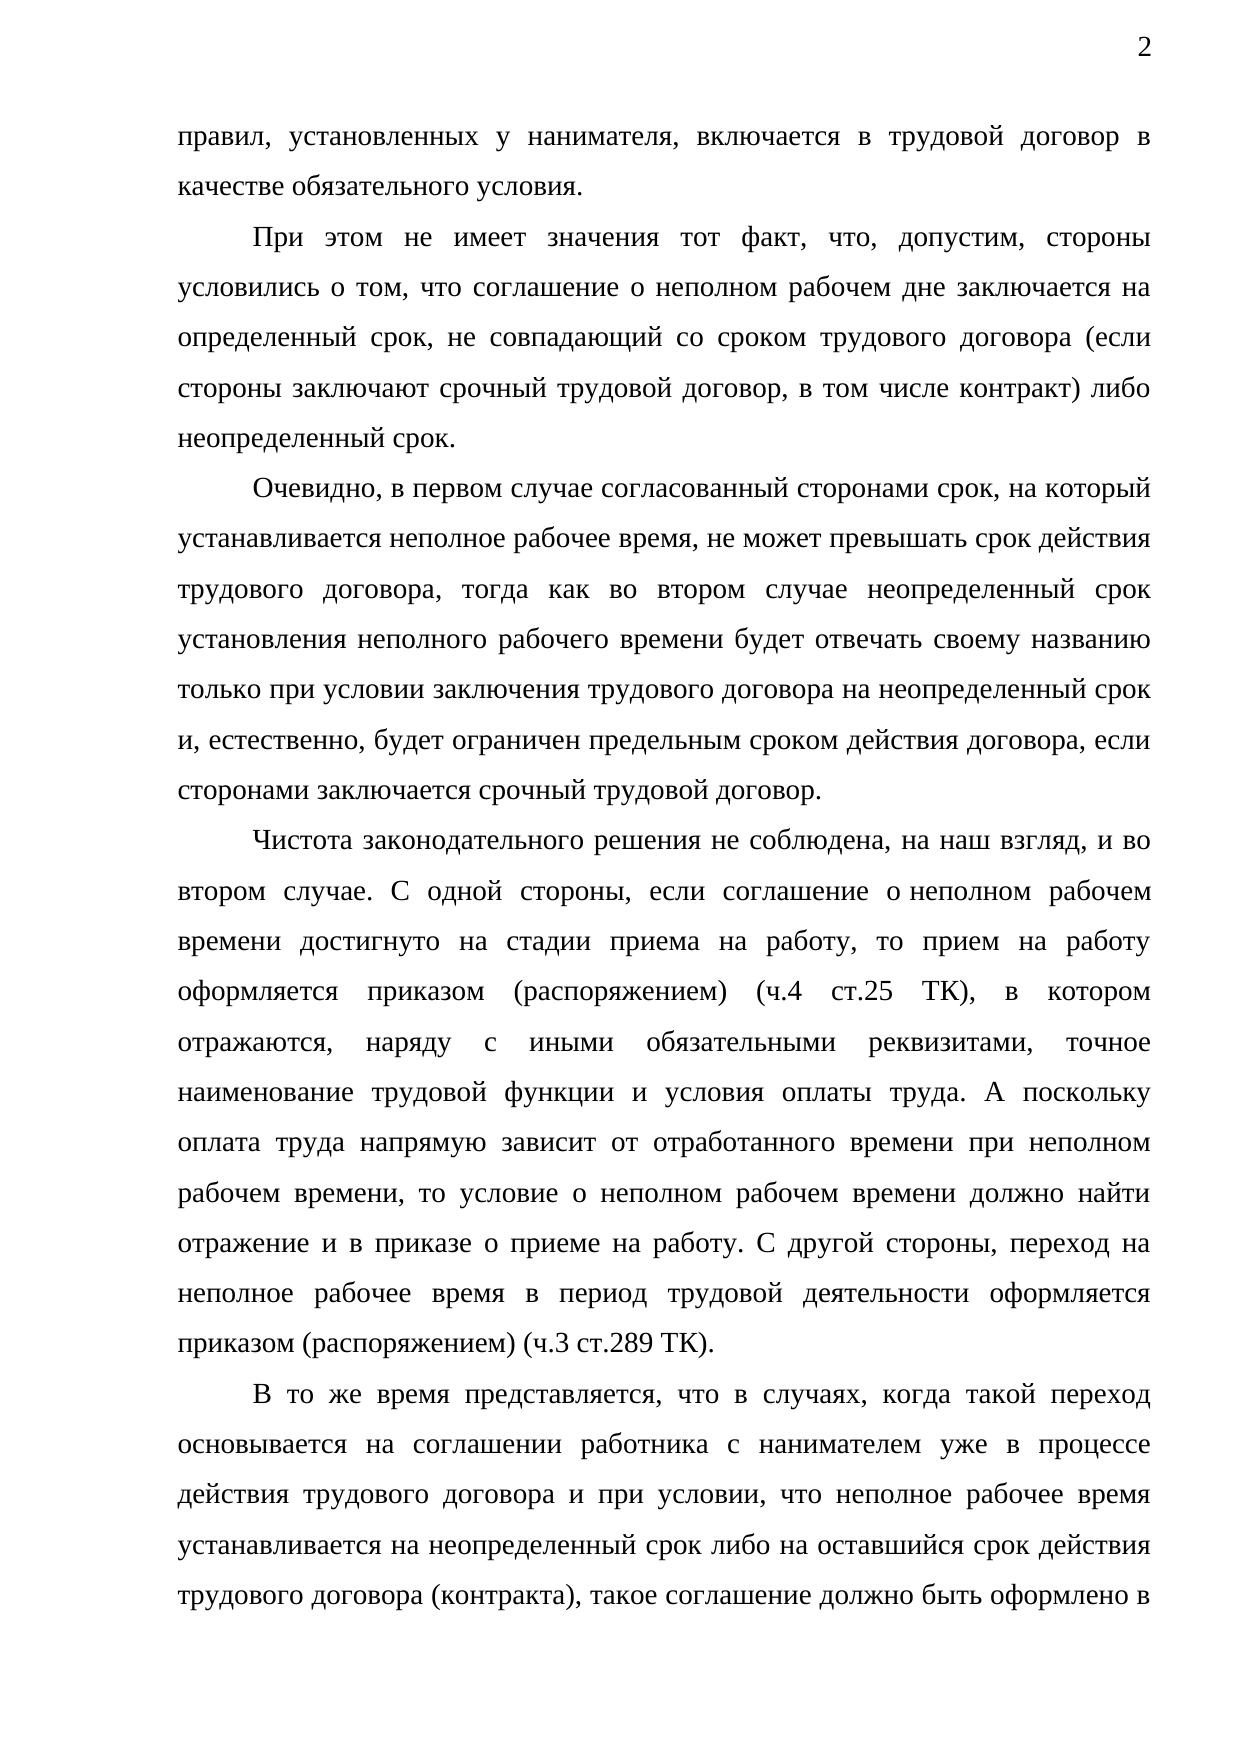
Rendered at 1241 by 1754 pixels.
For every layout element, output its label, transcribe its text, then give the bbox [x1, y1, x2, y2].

text Чистота законодательного решения не соблюдена, на наш взгляд, и во втором случае. С одной стороны, если соглашение о неполном рабочем времени достигнуто на стадии приема на работу, то прием на работу оформляется приказом (распоряжением) (ч.4 ст.25 ТК), в котором отражаются, наряду с иными обязательными реквизитами, точное наименование трудовой функции и условия оплаты труда. А поскольку оплата труда напрямую зависит от отработанного времени при неполном рабочем времени, то условие о неполном рабочем времени должно найти отражение и в приказе о приеме на работу. С другой стороны, переход на неполное рабочее время в период трудовой деятельности оформляется приказом (распоряжением) (ч.3 ст.289 ТК). [177, 822, 1152, 1359]
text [177, 118, 1152, 202]
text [177, 1376, 1152, 1611]
text Очевидно, в первом случае согласованный сторонами срок, на который устанавливается неполное рабочее время, не может превышать срок действия трудового договора, тогда как во втором случае неопределенный срок установления неполного рабочего времени будет отвечать своему названию только при условии заключения трудового договора на неопределенный срок и, естественно, будет ограничен предельным сроком действия договора, если сторонами заключается срочный трудовой договор. [177, 470, 1152, 806]
text При этом не имеет значения тот факт, что, допустим, стороны условились о том, что соглашение о неполном рабочем дне заключается на определенный срок, не совпадающий со сроком трудового договора (если стороны заключают срочный трудовой договор, в том числе контракт) либо неопределенный срок. [177, 219, 1152, 453]
